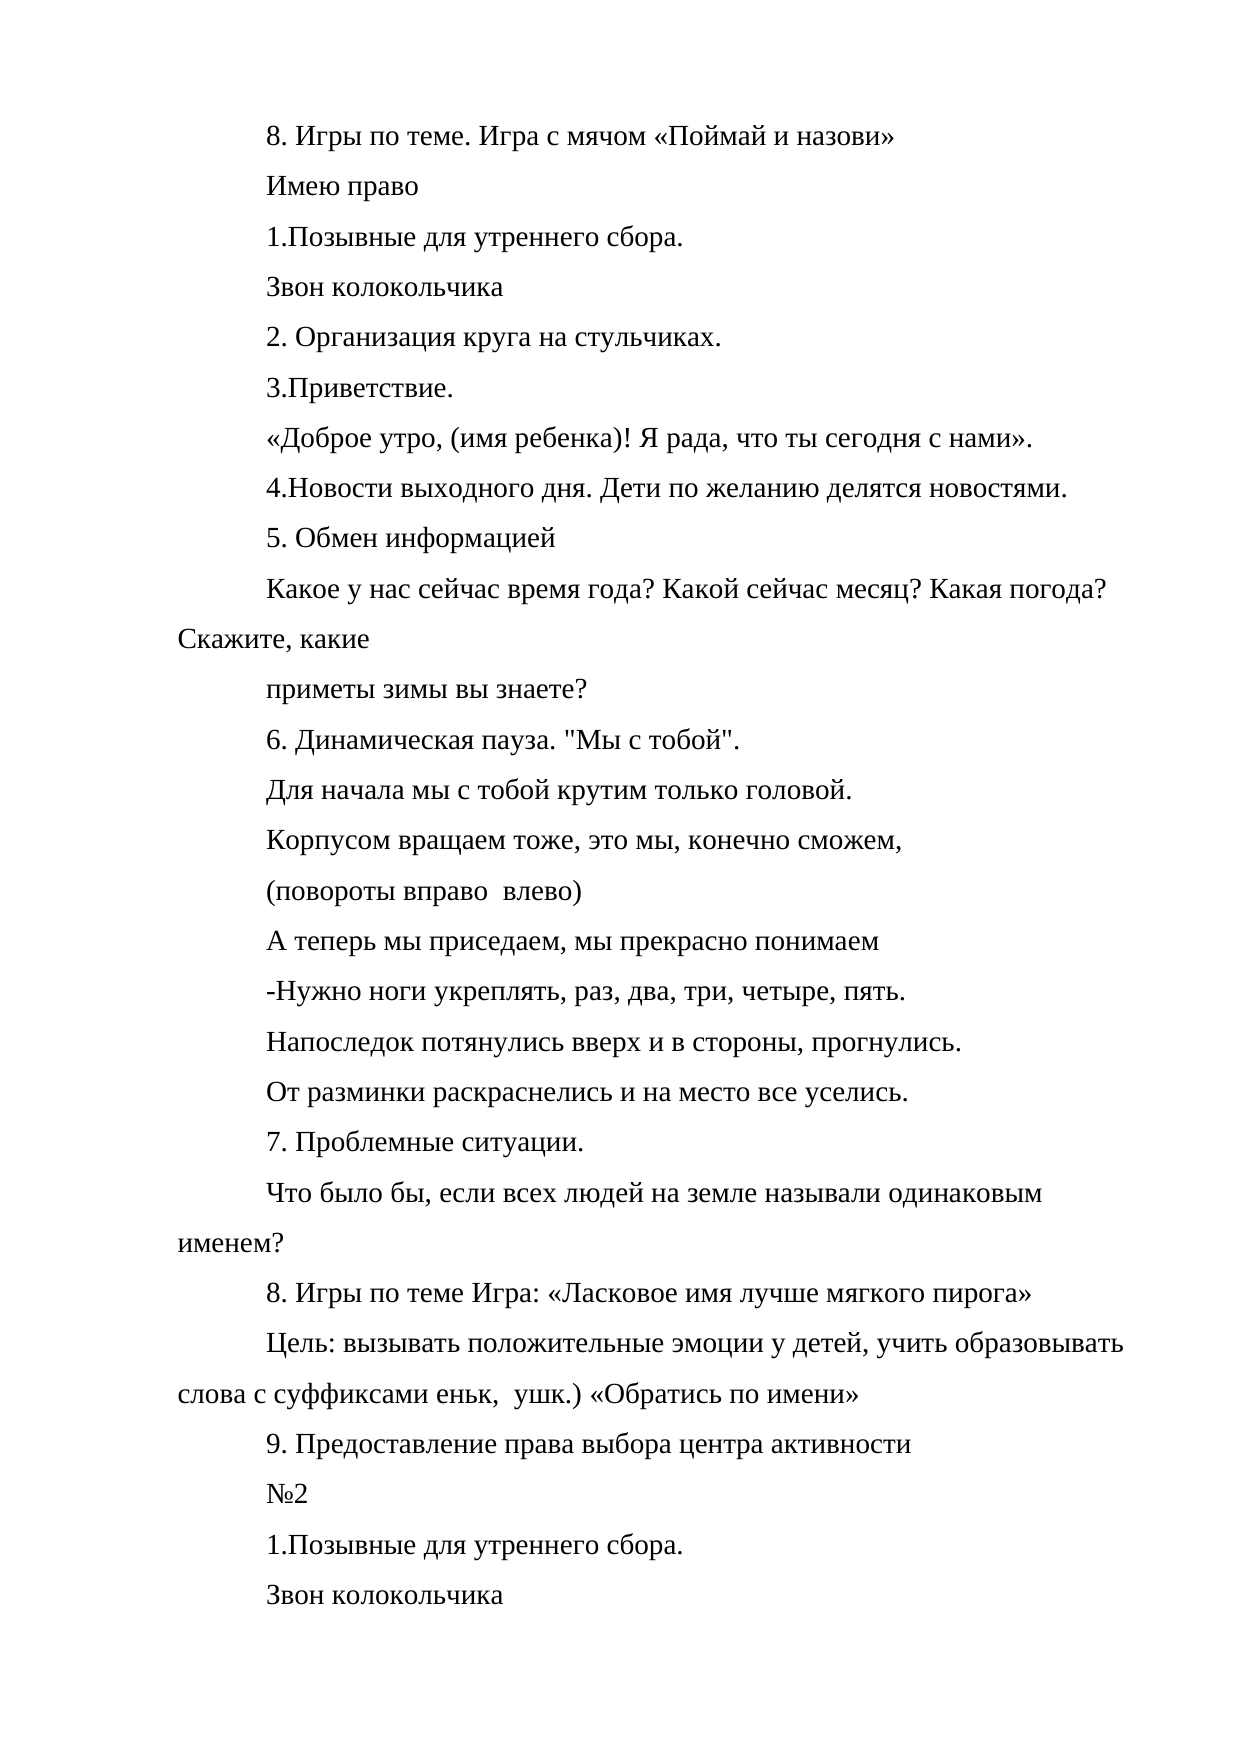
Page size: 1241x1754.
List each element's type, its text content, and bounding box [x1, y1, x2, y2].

text Звон колокольчика [177, 269, 1152, 303]
text Звон колокольчика [177, 1577, 1152, 1611]
text 6. Динамическая пауза. "Мы с тобой". [177, 722, 1152, 755]
text 9. Предоставление права выбора центра активности [177, 1426, 1152, 1460]
text (повороты вправо влево) [177, 873, 1152, 906]
text Какое у нас сейчас время года? Какой сейчас месяц? Какая погода? Скажите, какие [177, 571, 1152, 655]
text 1.Позывные для утреннего сбора. [177, 219, 1152, 252]
text Напоследок потянулись вверх и в стороны, прогнулись. [177, 1024, 1152, 1057]
text -Нужно ноги укреплять, раз, два, три, четыре, пять. [177, 973, 1152, 1007]
text «Доброе утро, (имя ребенка)! Я рада, что ты сегодня с нами». [177, 420, 1152, 453]
text 3.Приветствие. [177, 370, 1152, 403]
text Что было бы, если всех людей на земле называли одинаковым именем? [177, 1175, 1152, 1258]
text №2 [177, 1477, 1152, 1510]
text Для начала мы с тобой крутим только головой. [177, 772, 1152, 806]
text А теперь мы приседаем, мы прекрасно понимаем [177, 923, 1152, 957]
text Цель: вызывать положительные эмоции у детей, учить образовывать слова с суффиксами еньк, ушк.) «Обратись по имени» [177, 1326, 1152, 1409]
text 8. Игры по теме Игра: «Ласковое имя лучше мягкого пирога» [177, 1275, 1152, 1309]
text Имею право [177, 168, 1152, 202]
text 7. Проблемные ситуации. [177, 1124, 1152, 1158]
text 8. Игры по теме. Игра с мячом «Поймай и назови» [177, 118, 1152, 152]
text приметы зимы вы знаете? [177, 672, 1152, 705]
text 5. Обмен информацией [177, 521, 1152, 554]
text 4.Новости выходного дня. Дети по желанию делятся новостями. [177, 470, 1152, 504]
text От разминки раскраснелись и на место все уселись. [177, 1074, 1152, 1108]
text 2. Организация круга на стульчиках. [177, 319, 1152, 353]
text Корпусом вращаем тоже, это мы, конечно сможем, [177, 822, 1152, 856]
text 1.Позывные для утреннего сбора. [177, 1527, 1152, 1560]
